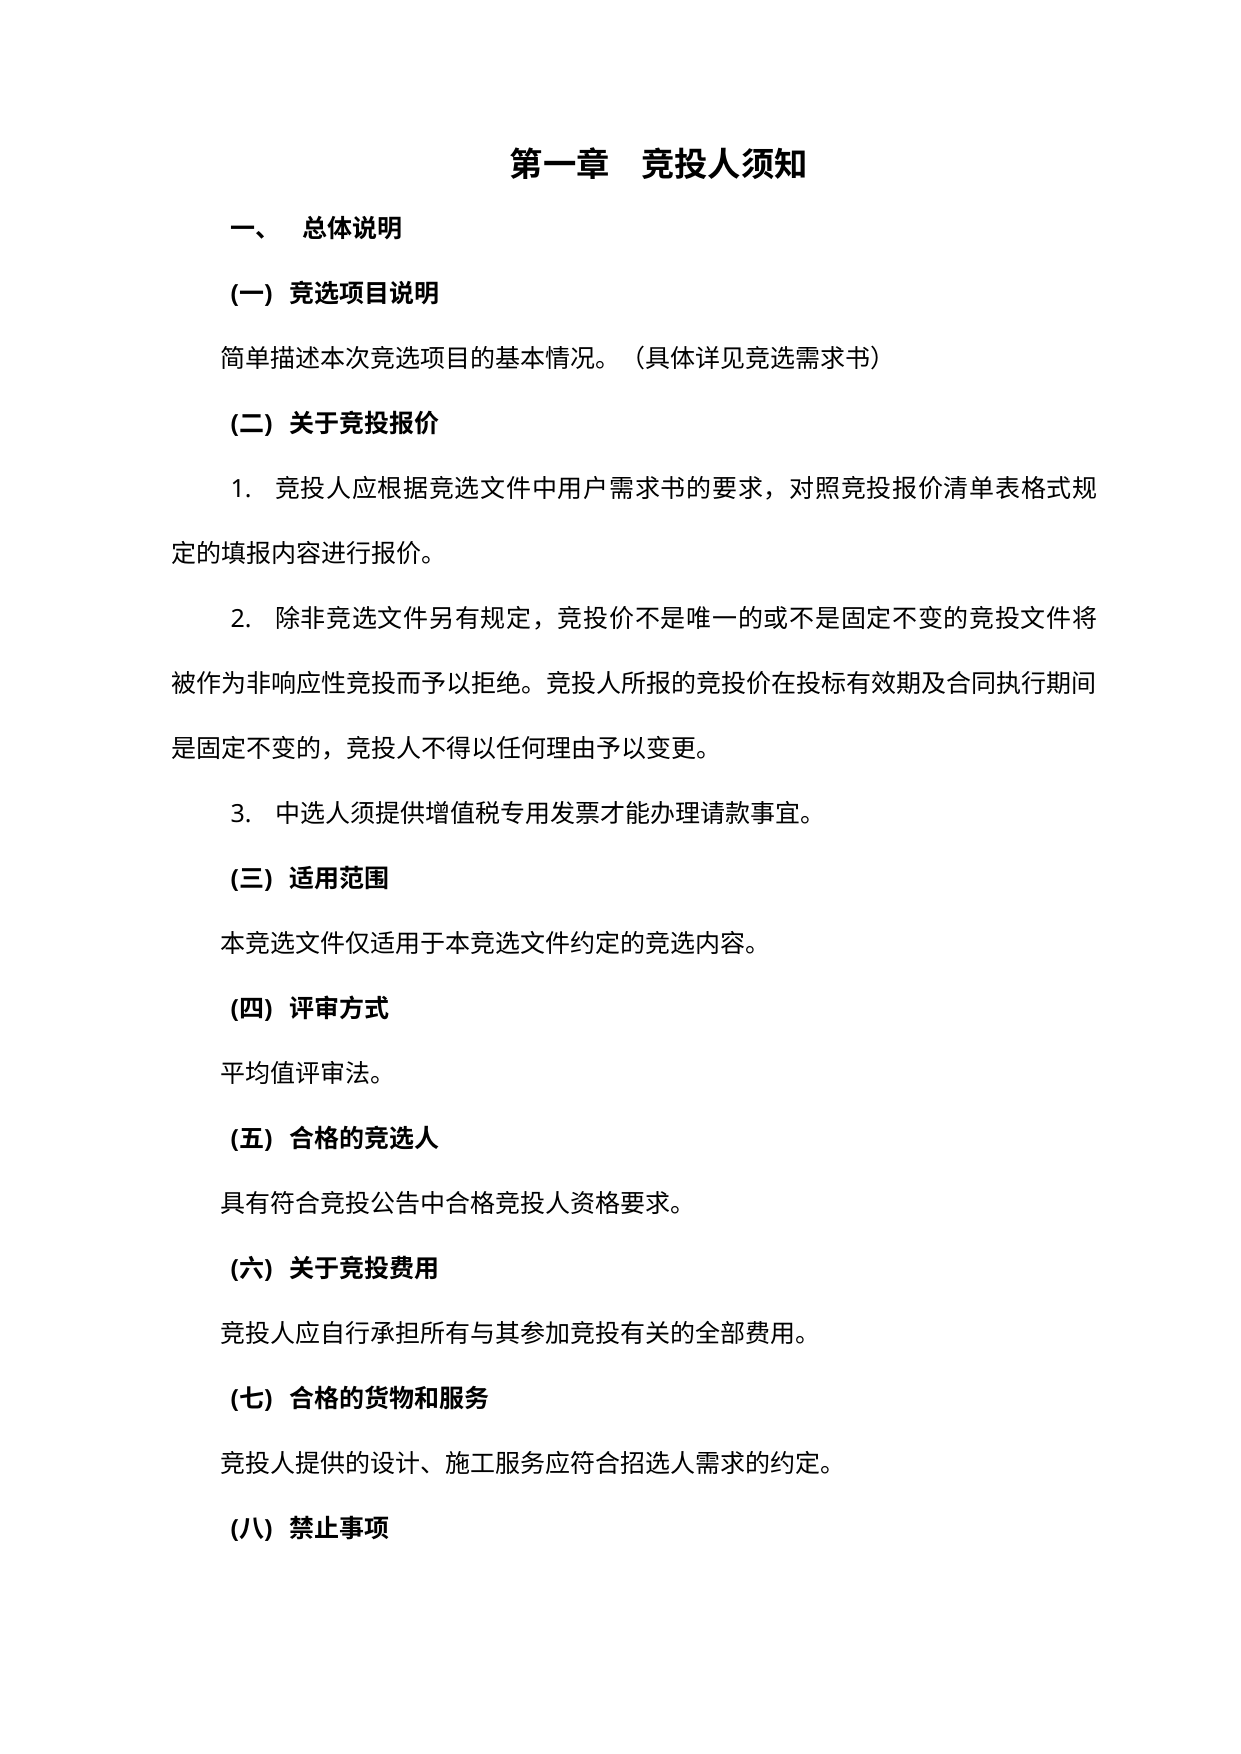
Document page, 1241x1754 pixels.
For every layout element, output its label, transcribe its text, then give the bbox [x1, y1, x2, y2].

list 合格的竞选人 [171, 1104, 1100, 1169]
list 适用范围 [171, 844, 1100, 909]
text 本竞选文件仅适用于本竞选文件约定的竞选内容。 [171, 909, 1100, 974]
text 平均值评审法。 [171, 1039, 1100, 1104]
list 除非竞选文件另有规定，竞投价不是唯一的或不是固定不变的竞投文件将被作为非响应性竞投而予以拒绝。竞投人所报的竞投价在投标有效期及合同执行期间是固定不变的，竞投人不得以任何理由予以变更。 [171, 584, 1100, 779]
list 竞投人须知 [171, 129, 1146, 194]
list 禁止事项 [171, 1494, 1100, 1559]
list 总体说明 [171, 194, 1100, 259]
list 竞投人应根据竞选文件中用户需求书的要求，对照竞投报价清单表格式规定的填报内容进行报价。 [171, 454, 1100, 584]
text 竞投人提供的设计、施工服务应符合招选人需求的约定。 [171, 1429, 1100, 1494]
list 合格的货物和服务 [171, 1364, 1100, 1429]
text 具有符合竞投公告中合格竞投人资格要求。 [171, 1169, 1100, 1234]
text 竞投人应自行承担所有与其参加竞投有关的全部费用。 [171, 1299, 1100, 1364]
list 关于竞投报价 [171, 389, 1100, 454]
list 竞选项目说明 [171, 259, 1100, 324]
list 评审方式 [171, 974, 1100, 1039]
list 关于竞投费用 [171, 1234, 1100, 1299]
list 中选人须提供增值税专用发票才能办理请款事宜。 [171, 779, 1100, 844]
text 简单描述本次竞选项目的基本情况。（具体详见竞选需求书） [171, 324, 1100, 389]
